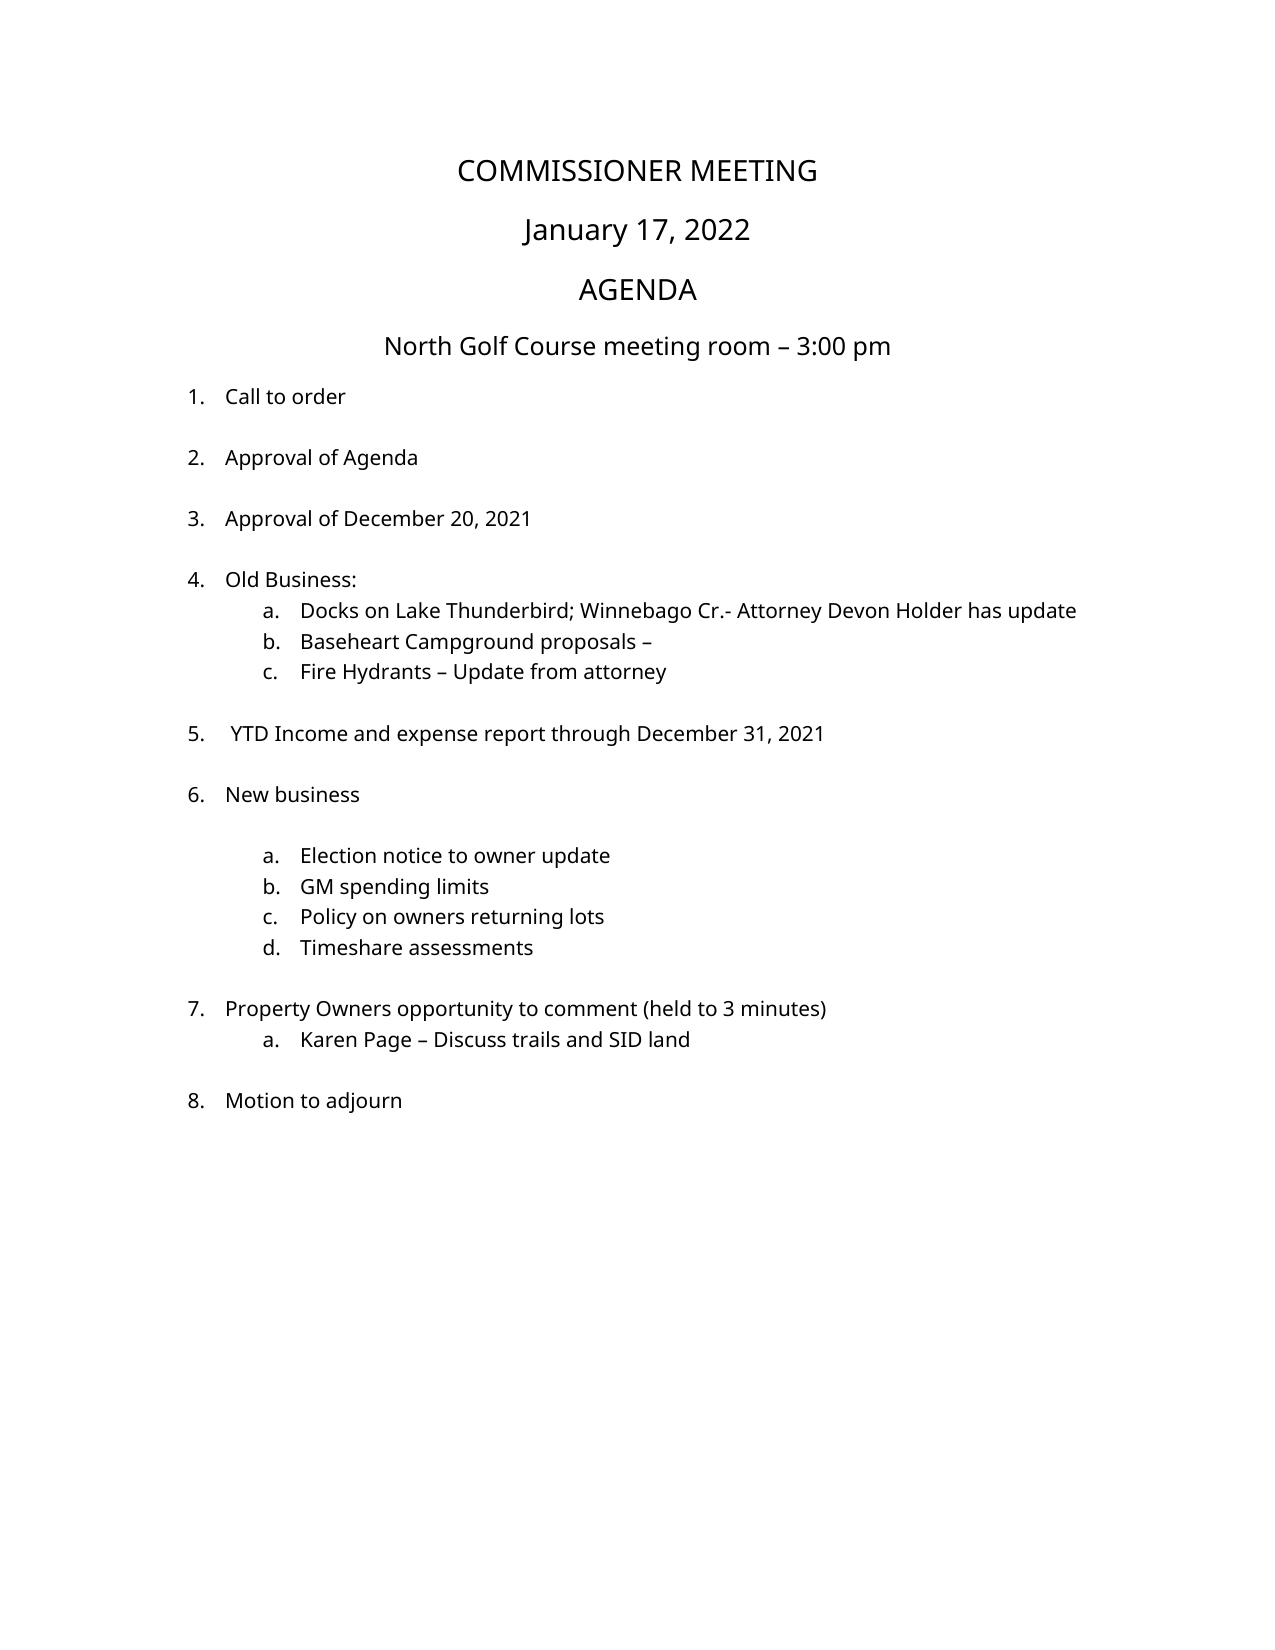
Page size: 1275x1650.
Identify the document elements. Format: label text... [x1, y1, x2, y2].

list Policy on owners returning lots [262, 902, 1125, 931]
list Baseheart Campground proposals – [262, 627, 1125, 655]
list Karen Page – Discuss trails and SID land [262, 1025, 1125, 1053]
list Old Business: [187, 566, 1125, 594]
list Election notice to owner update [262, 841, 1125, 870]
list New business [187, 780, 1125, 808]
list YTD Income and expense report through December 31, 2021 [187, 719, 1125, 747]
text January 17, 2022 [150, 209, 1125, 249]
list Fire Hydrants – Update from attorney [262, 657, 1125, 686]
text North Golf Course meeting room – 3:00 pm [150, 328, 1125, 362]
list GM spending limits [262, 872, 1125, 900]
list Timeshare assessments [262, 933, 1125, 962]
text AGENDA [150, 269, 1125, 309]
list Docks on Lake Thunderbird; Winnebago Cr.- Attorney Devon Holder has update [262, 596, 1125, 625]
text COMMISSIONER MEETING [150, 150, 1125, 190]
list Property Owners opportunity to comment (held to 3 minutes) [187, 994, 1125, 1023]
list Motion to adjourn [187, 1086, 1125, 1115]
list Approval of Agenda [187, 443, 1125, 472]
list Approval of December 20, 2021 [187, 504, 1125, 533]
list Call to order [187, 382, 1125, 410]
